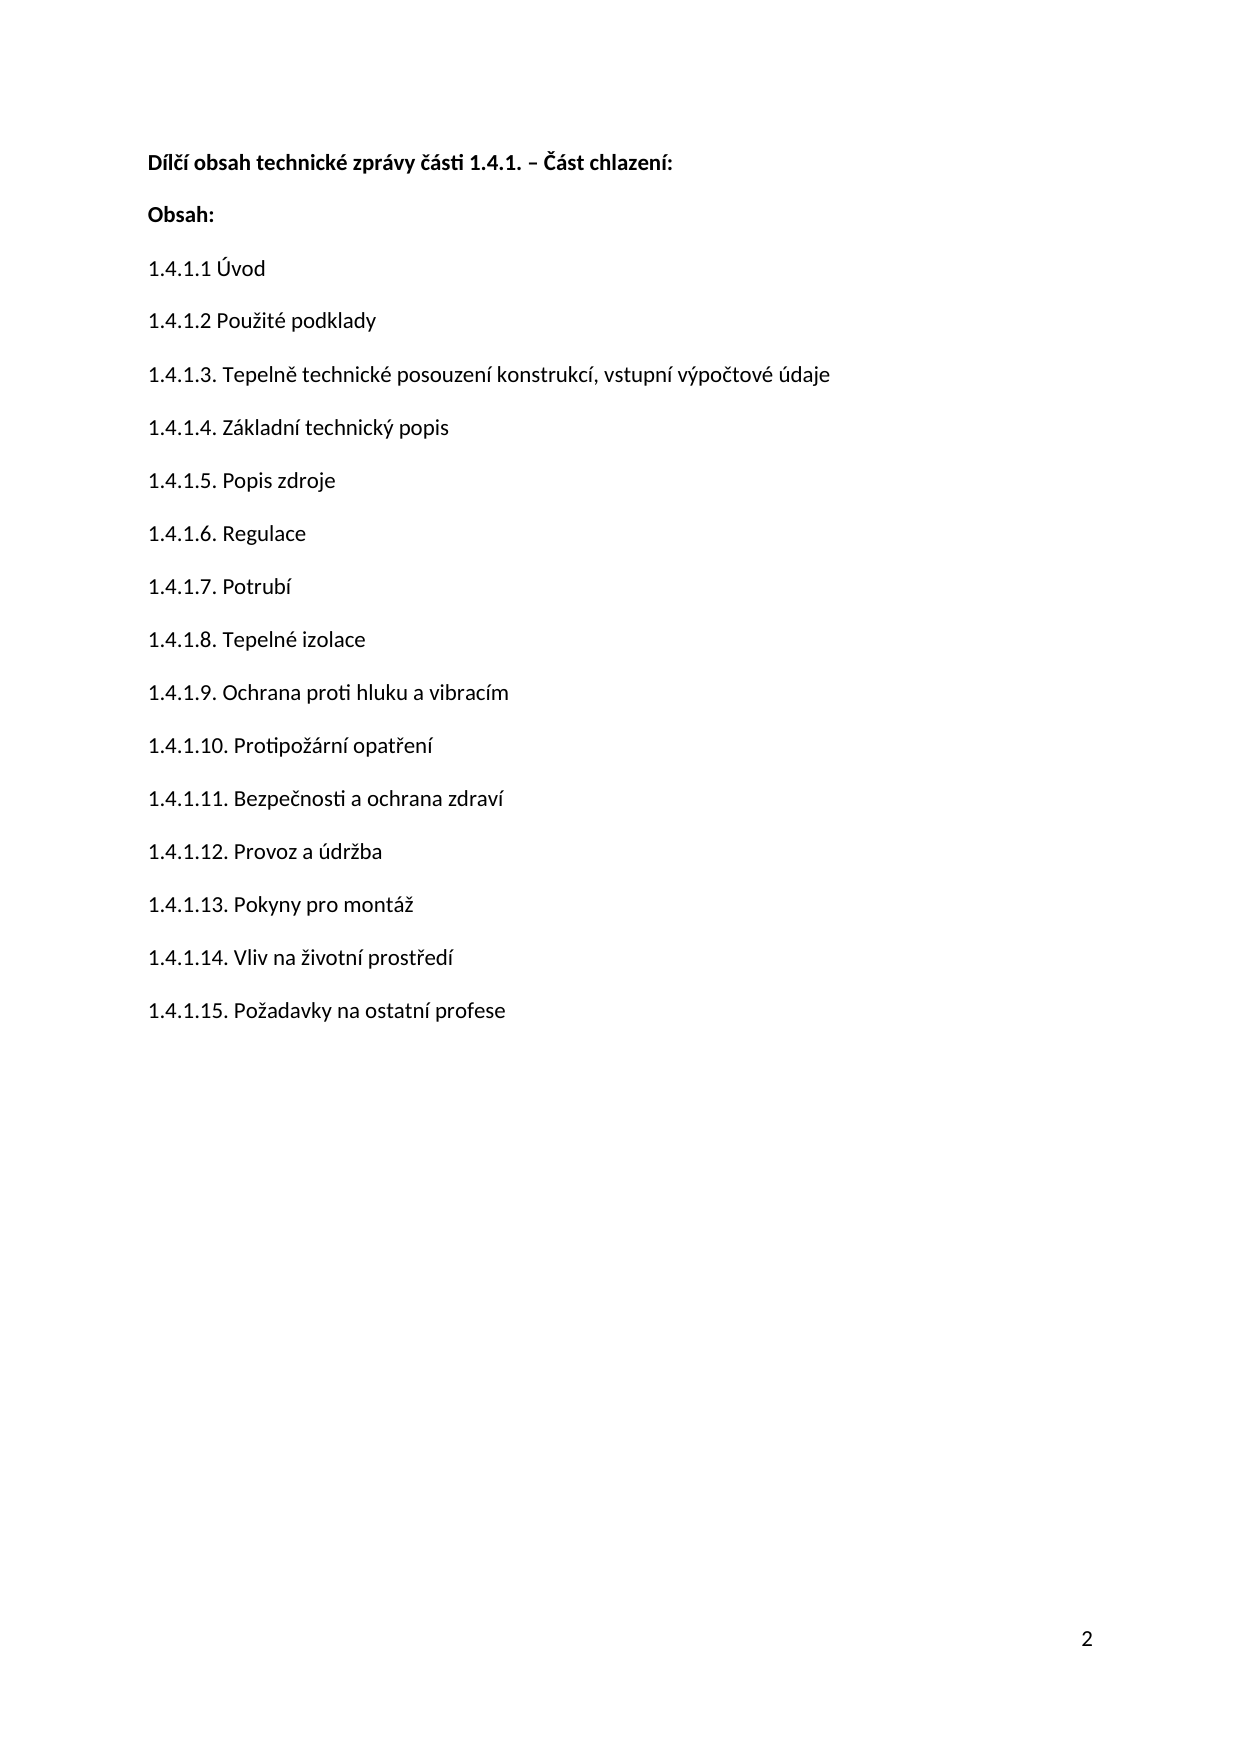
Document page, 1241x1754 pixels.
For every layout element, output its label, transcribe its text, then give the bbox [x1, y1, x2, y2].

text 1.4.1.11. Bezpečnosti a ochrana zdraví [148, 784, 1093, 812]
text 1.4.1.2 Použité podklady [148, 307, 1093, 335]
text 1.4.1.8. Tepelné izolace [148, 625, 1093, 653]
text 1.4.1.15. Požadavky na ostatní profese [148, 996, 1093, 1024]
text 1.4.1.6. Regulace [148, 519, 1093, 547]
text 1.4.1.4. Základní technický popis [148, 413, 1093, 441]
text 1.4.1.14. Vliv na životní prostředí [148, 943, 1093, 971]
text 1.4.1.13. Pokyny pro montáž [148, 890, 1093, 918]
text Obsah: [148, 201, 1093, 229]
text 1.4.1.5. Popis zdroje [148, 466, 1093, 494]
text 1.4.1.1 Úvod [148, 254, 1093, 282]
text 1.4.1.7. Potrubí [148, 572, 1093, 600]
text 1.4.1.9. Ochrana proti hluku a vibracím [148, 678, 1093, 706]
text 1.4.1.10. Protipožární opatření [148, 731, 1093, 759]
text 1.4.1.12. Provoz a údržba [148, 837, 1093, 865]
text 1.4.1.3. Tepelně technické posouzení konstrukcí, vstupní výpočtové údaje [148, 360, 1093, 388]
text Dílčí obsah technické zprávy části 1.4.1. – Část chlazení: [148, 148, 1093, 176]
